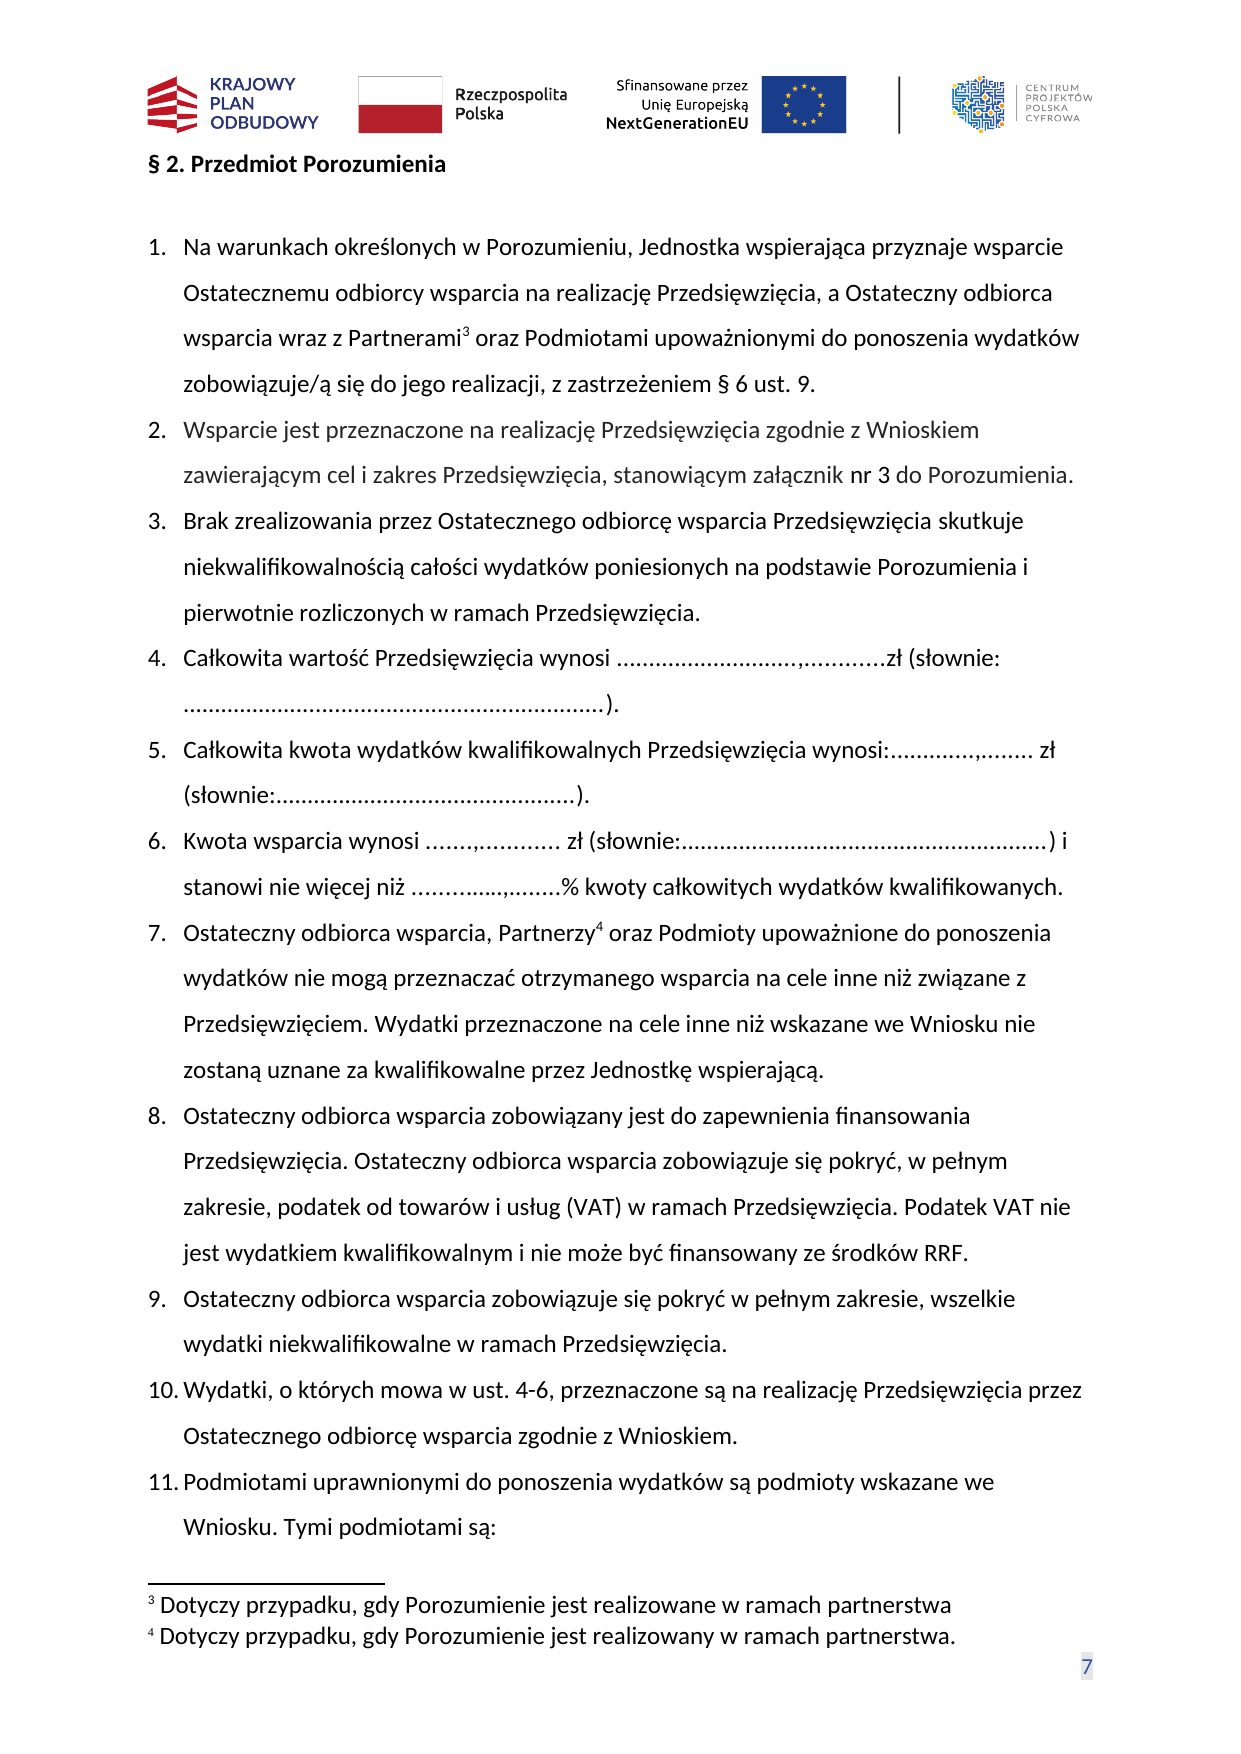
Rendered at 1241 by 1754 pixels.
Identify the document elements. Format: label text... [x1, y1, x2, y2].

list Całkowita kwota wydatków kwalifikowalnych Przedsięwzięcia wynosi: , zł (słownie: ). [148, 734, 1092, 810]
list Ostateczny odbiorca wsparcia zobowiązany jest do zapewnienia finansowania Przedsięwzięcia. Ostateczny odbiorca wsparcia zobowiązuje się pokryć, w pełnym zakresie, podatek od towarów i usług (VAT) w ramach Przedsięwzięcia. Podatek VAT nie jest wydatkiem kwalifikowalnym i nie może być finansowany ze środków RRF. [148, 1100, 1092, 1267]
list Ostateczny odbiorca wsparcia, Partnerzy oraz Podmioty upoważnione do ponoszenia wydatków nie mogą przeznaczać otrzymanego wsparcia na cele inne niż związane z Przedsięwzięciem. Wydatki przeznaczone na cele inne niż wskazane we Wniosku nie zostaną uznane za kwalifikowalne przez Jednostkę wspierającą. [148, 917, 1092, 1084]
list Podmiotami uprawnionymi do ponoszenia wydatków są podmioty wskazane we Wniosku. Tymi podmiotami są: [148, 1466, 1092, 1542]
list Na warunkach określonych w Porozumieniu, Jednostka wspierająca przyznaje wsparcie Ostatecznemu odbiorcy wsparcia na realizację Przedsięwzięcia, a Ostateczny odbiorca wsparcia wraz z Partnerami oraz Podmiotami upoważnionymi do ponoszenia wydatków zobowiązuje/ą się do jego realizacji, z zastrzeżeniem § 6 ust. 9. [148, 231, 1092, 399]
list Brak zrealizowania przez Ostatecznego odbiorcę wsparcia Przedsięwzięcia skutkuje niekwalifikowalnością całości wydatków poniesionych na podstawie Porozumienia i pierwotnie rozliczonych w ramach Przedsięwzięcia. [148, 505, 1092, 627]
list Wsparcie jest przeznaczone na realizację Przedsięwzięcia zgodnie z Wnioskiem zawierającym cel i zakres Przedsięwzięcia, stanowiącym załącznik nr 3 do Porozumienia. [148, 414, 1092, 490]
list Wydatki, o których mowa w ust. 4-6, przeznaczone są na realizację Przedsięwzięcia przez Ostatecznego odbiorcę wsparcia zgodnie z Wnioskiem. [148, 1374, 1092, 1450]
list Ostateczny odbiorca wsparcia zobowiązuje się pokryć w pełnym zakresie, wszelkie wydatki niekwalifikowalne w ramach Przedsięwzięcia. [148, 1283, 1092, 1359]
list Całkowita wartość Przedsięwzięcia wynosi , zł (słownie: ). [148, 642, 1092, 719]
subtitle § 2. Przedmiot Porozumienia [148, 148, 1092, 178]
list Kwota wsparcia wynosi , zł (słownie: ) i stanowi nie więcej niż ….., % kwoty całkowitych wydatków kwalifikowanych. [148, 825, 1092, 902]
picture [147, 76, 1093, 134]
